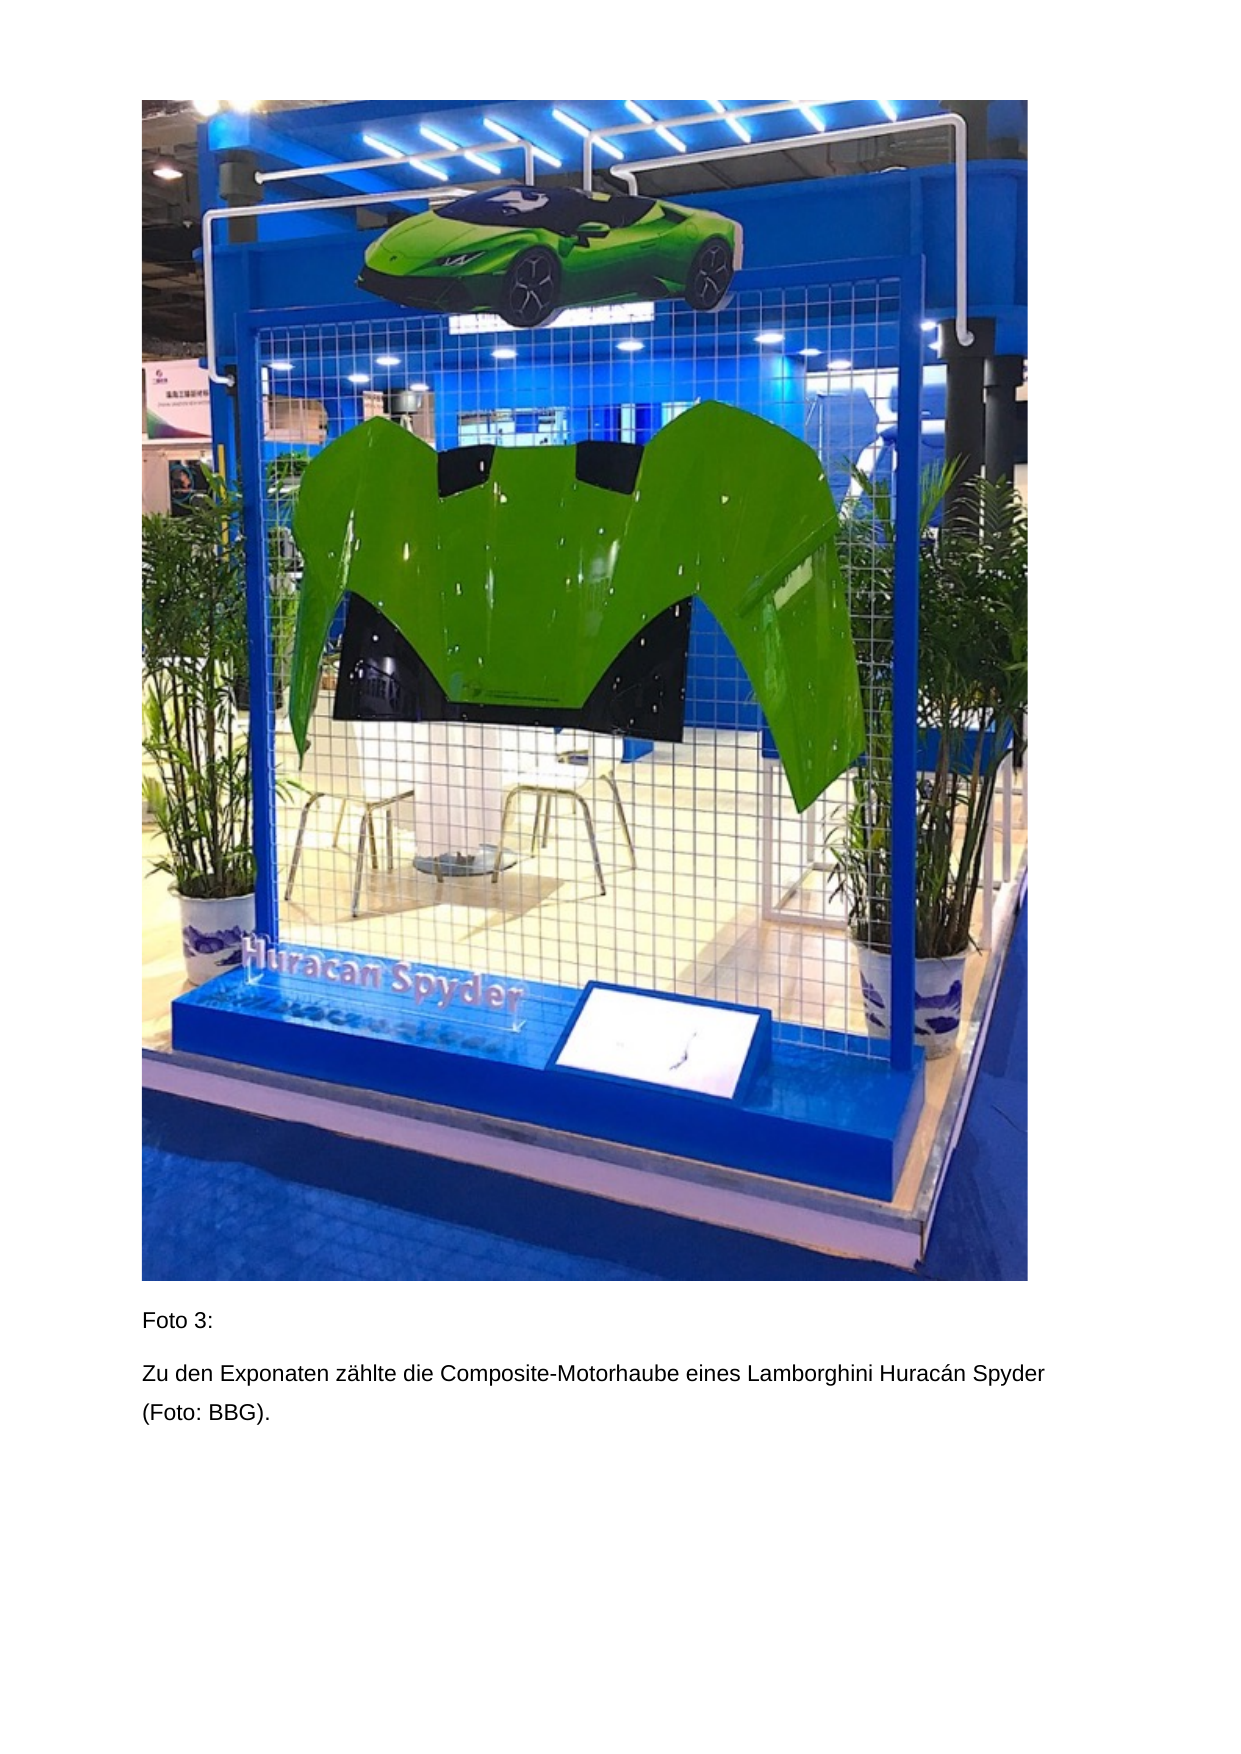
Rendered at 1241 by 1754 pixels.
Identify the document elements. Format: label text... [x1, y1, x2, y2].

picture [141, 100, 1028, 1281]
text Zu den Exponaten zählte die Composite-Motorhaube eines Lamborghini Huracán Spyder (Foto: BBG). [142, 1359, 1110, 1425]
text Foto 3: [142, 1307, 1110, 1334]
